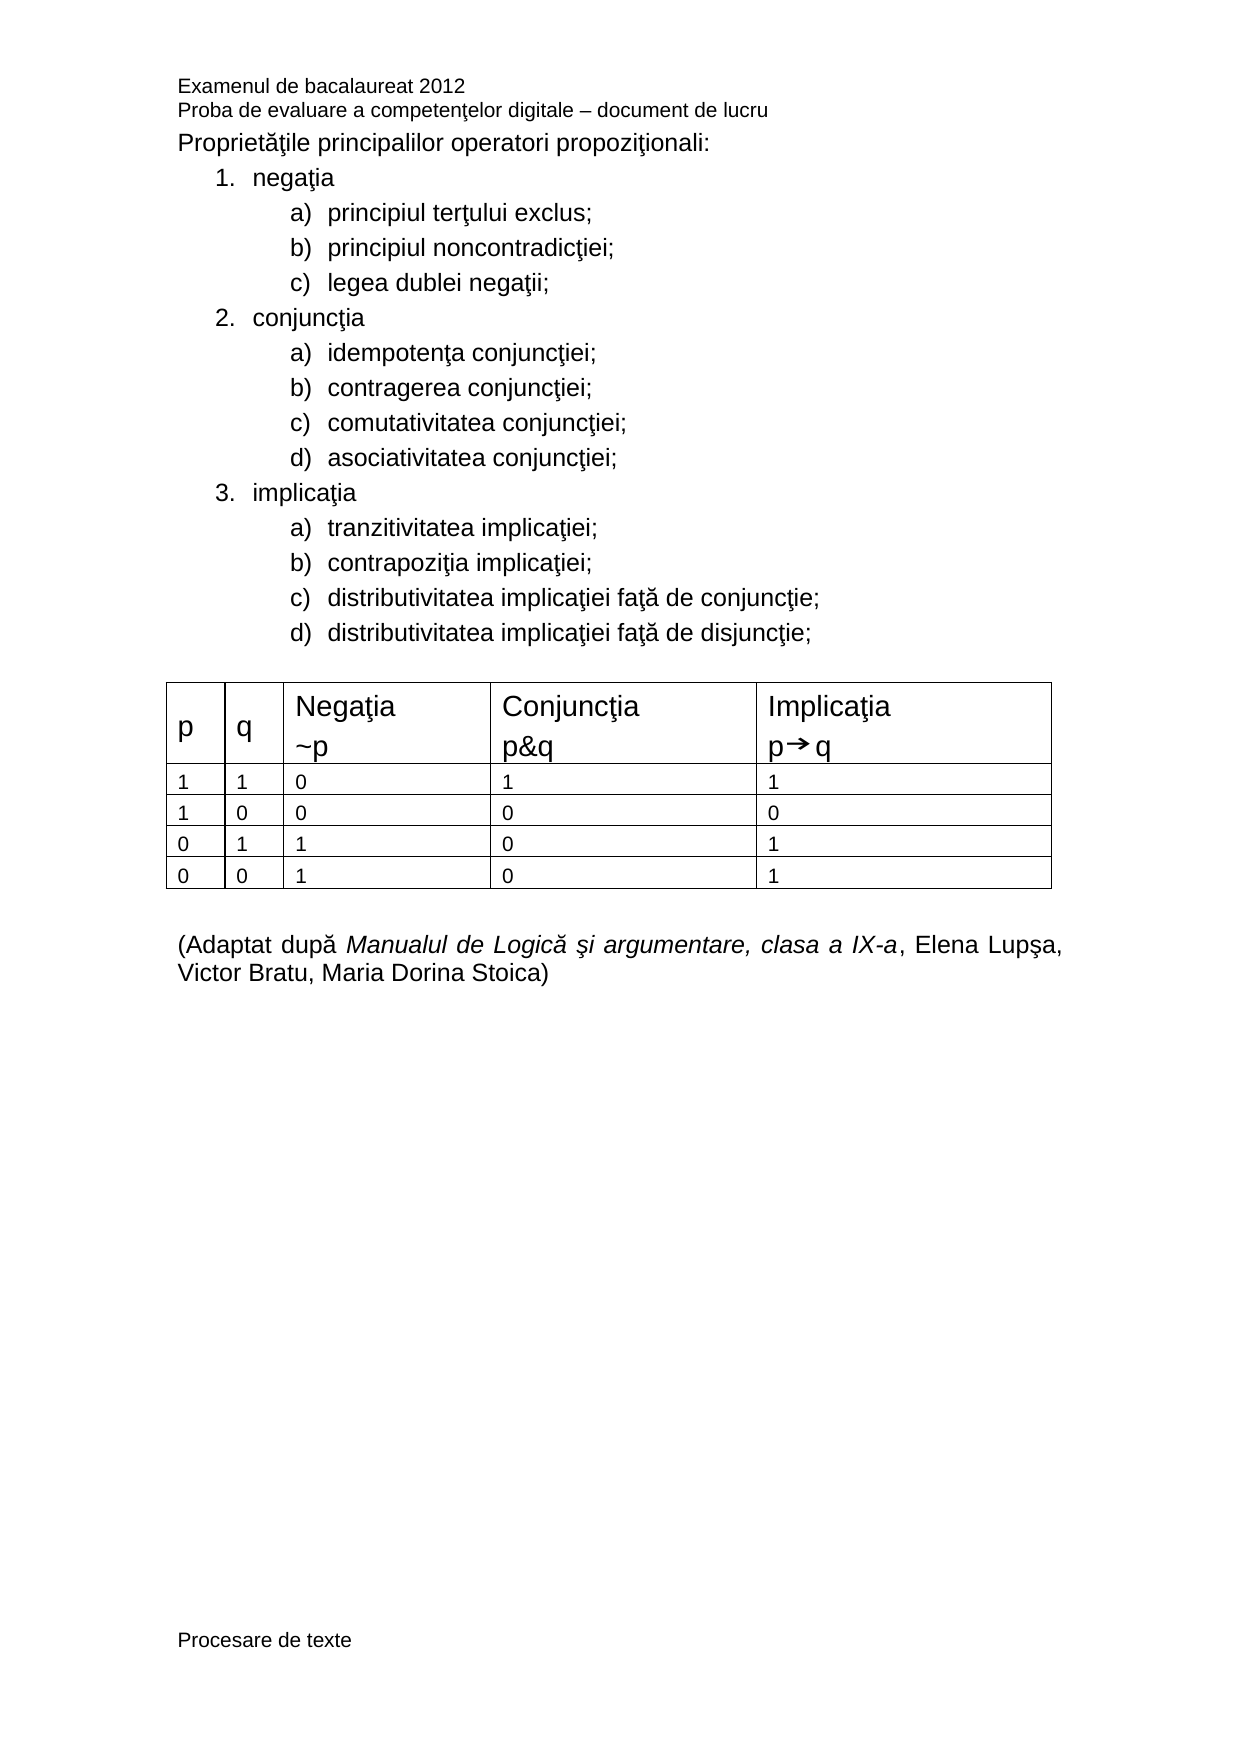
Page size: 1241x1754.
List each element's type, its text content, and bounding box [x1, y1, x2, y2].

table_header Negaţia ~p [284, 683, 490, 762]
table_cell 0 [167, 857, 224, 887]
table_cell 1 [284, 826, 490, 856]
table_cell 1 [226, 764, 283, 794]
list comutativitatea conjuncţiei; [290, 408, 1063, 437]
table_cell 0 [167, 826, 224, 856]
table_cell 1 [757, 857, 1051, 887]
table_cell 1 [226, 826, 283, 856]
table_cell 0 [491, 795, 756, 825]
list contrapoziţia implicaţiei; [290, 548, 1063, 577]
list contragerea conjuncţiei; [290, 373, 1063, 402]
table_cell 0 [226, 795, 283, 825]
text (Adaptat după Manualul de Logică şi argumentare, clasa a IX-a, Elena Lupşa, Victor Bratu, Maria Dorina Stoica) [177, 930, 1063, 987]
list principiul terţului exclus; [290, 198, 1063, 227]
table_header q [226, 683, 283, 762]
table_cell 0 [491, 826, 756, 856]
table_cell 0 [226, 857, 283, 887]
table_cell 1 [167, 764, 224, 794]
list idempotenţa conjuncţiei; [290, 338, 1063, 367]
table_cell 0 [284, 795, 490, 825]
table_cell 0 [284, 764, 490, 794]
table_cell 1 [757, 764, 1051, 794]
list distributivitatea implicaţiei faţă de conjuncţie; [290, 583, 1063, 612]
table_header Implicaţia pq [757, 683, 1051, 762]
list negaţia [215, 163, 1063, 192]
list distributivitatea implicaţiei faţă de disjuncţie; [290, 618, 1063, 647]
table_cell 0 [491, 857, 756, 887]
list conjuncţia [215, 303, 1063, 332]
table_cell 1 [491, 764, 756, 794]
list tranzitivitatea implicaţiei; [290, 513, 1063, 542]
list legea dublei negaţii; [290, 268, 1063, 297]
list principiul noncontradicţiei; [290, 233, 1063, 262]
table_header p [167, 683, 224, 762]
table_cell 1 [284, 857, 490, 887]
text Proprietăţile principalilor operatori propoziţionali: [177, 128, 1063, 157]
table_cell 1 [757, 826, 1051, 856]
list implicaţia [215, 478, 1063, 507]
table_cell 1 [167, 795, 224, 825]
table_header Conjuncţia p&q [491, 683, 756, 762]
table_cell 0 [757, 795, 1051, 825]
list asociativitatea conjuncţiei; [290, 443, 1063, 472]
